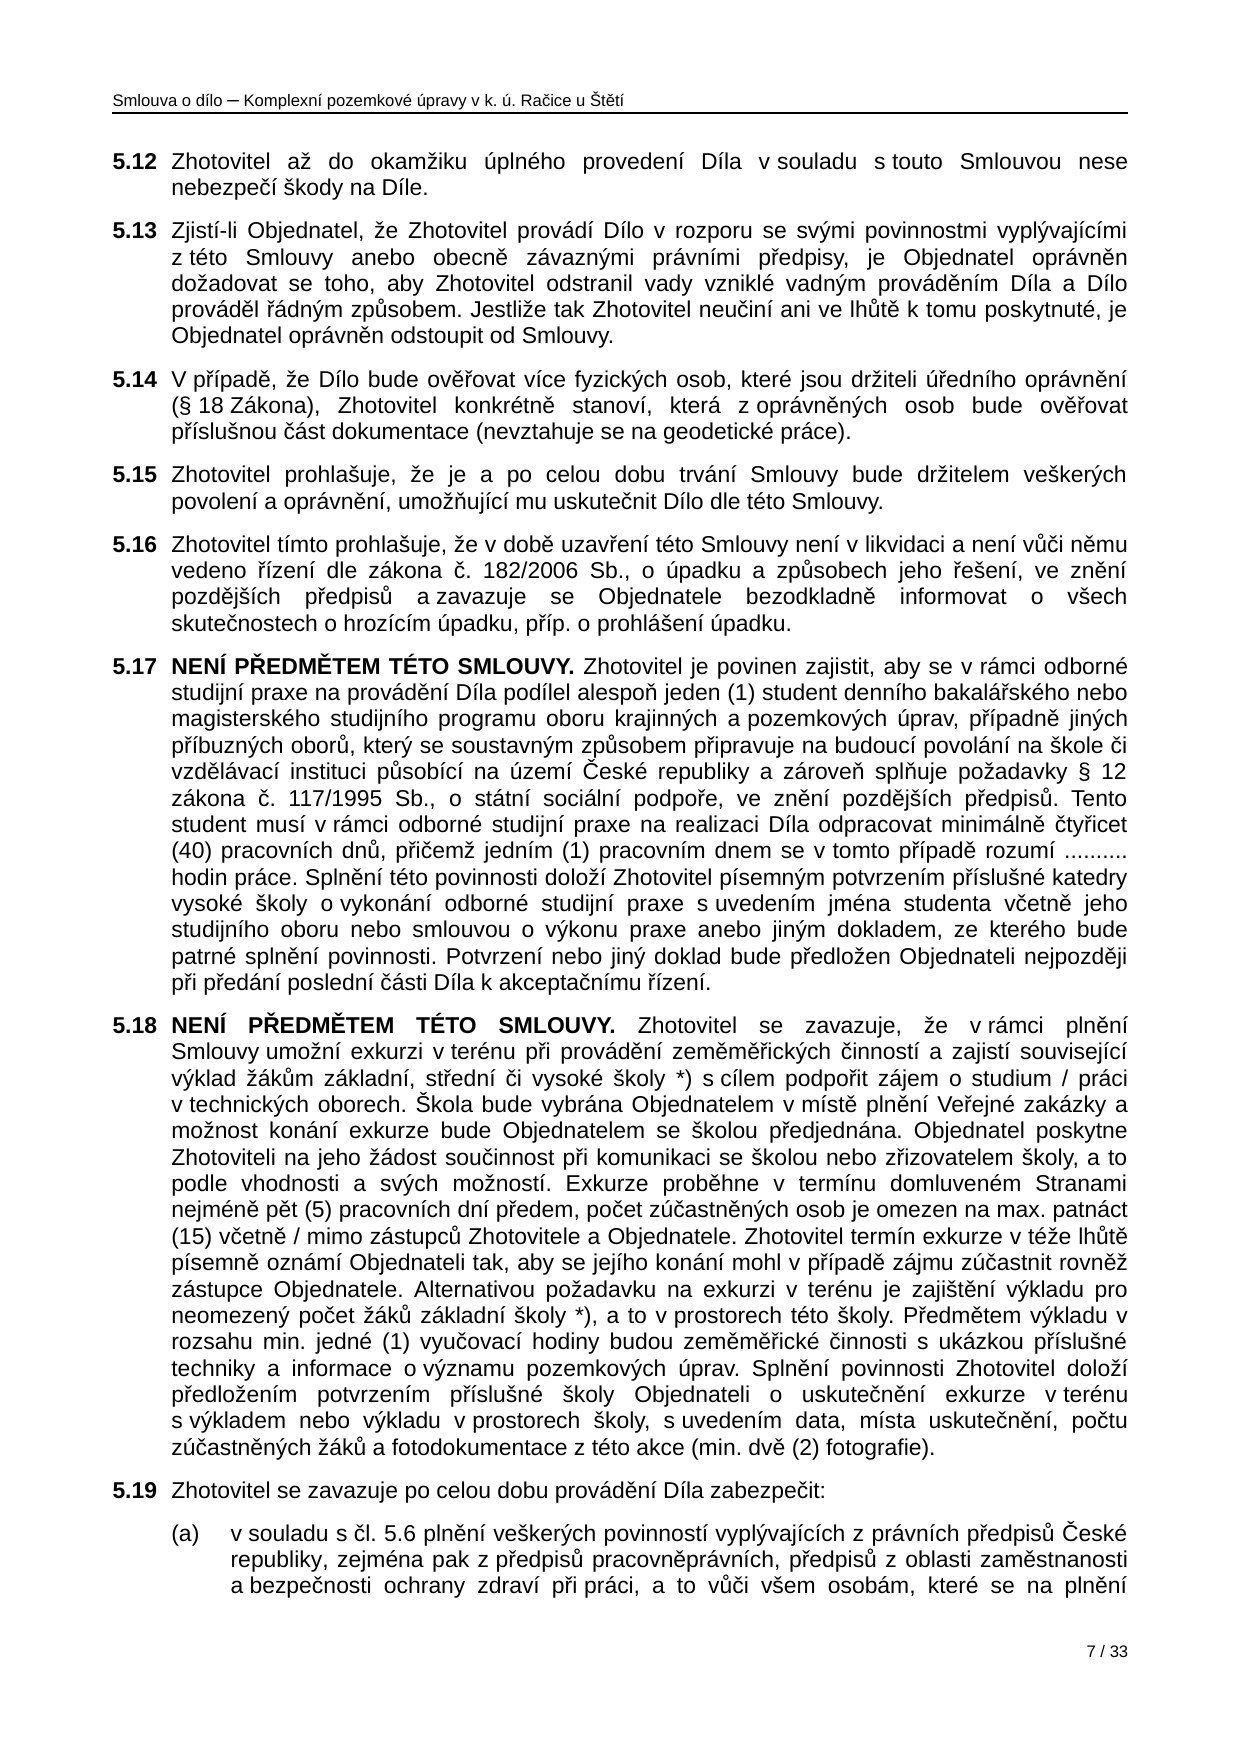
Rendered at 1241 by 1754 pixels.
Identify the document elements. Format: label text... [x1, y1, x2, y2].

text V případě, že Dílo bude ověřovat více fyzických osob, které jsou držiteli úředního oprávnění (§ 18 Zákona), Zhotovitel konkrétně stanoví, která z oprávněných osob bude ověřovat příslušnou část dokumentace (nevztahuje se na geodetické práce). [112, 366, 1128, 444]
text Zhotovitel prohlašuje, že je a po celou dobu trvání Smlouvy bude držitelem veškerých povolení a oprávnění, umožňující mu uskutečnit Dílo dle této Smlouvy. [112, 461, 1128, 514]
text Zjistí-li Objednatel, že Zhotovitel provádí Dílo v rozporu se svými povinnostmi vyplývajícími z této Smlouvy anebo obecně závaznými právními předpisy, je Objednatel oprávněn dožadovat se toho, aby Zhotovitel odstranil vady vzniklé vadným prováděním Díla a Dílo prováděl řádným způsobem. Jestliže tak Zhotovitel neučiní ani ve lhůtě k tomu poskytnuté, je Objednatel oprávněn odstoupit od Smlouvy. [112, 217, 1128, 349]
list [171, 1520, 1128, 1599]
text Zhotovitel se zavazuje po celou dobu provádění Díla zabezpečit: [112, 1477, 1128, 1503]
text Zhotovitel až do okamžiku úplného provedení Díla v souladu s touto Smlouvou nese nebezpečí škody na Díle. [112, 148, 1128, 200]
text Zhotovitel tímto prohlašuje, že v době uzavření této Smlouvy není v likvidaci a není vůči němu vedeno řízení dle zákona č. 182/2006 Sb., o úpadku a způsobech jeho řešení, ve znění pozdějších předpisů a zavazuje se Objednatele bezodkladně informovat o všech skutečnostech o hrozícím úpadku, příp. o prohlášení úpadku. [112, 531, 1128, 636]
text NENÍ PŘEDMĚTEM TÉTO SMLOUVY. Zhotovitel se zavazuje, že v rámci plnění Smlouvy umožní exkurzi v terénu při provádění zeměměřických činností a zajistí související výklad žákům základní, střední či vysoké školy *) s cílem podpořit zájem o studium / práci v technických oborech. Škola bude vybrána Objednatelem v místě plnění Veřejné zakázky a možnost konání exkurze bude Objednatelem se školou předjednána. Objednatel poskytne Zhotoviteli na jeho žádost součinnost při komunikaci se školou nebo zřizovatelem školy, a to podle vhodnosti a svých možností. Exkurze proběhne v termínu domluveném Stranami nejméně pět (5) pracovních dní předem, počet zúčastněných osob je omezen na max. patnáct (15) včetně / mimo zástupců Zhotovitele a Objednatele. Zhotovitel termín exkurze v téže lhůtě písemně oznámí Objednateli tak, aby se jejího konání mohl v případě zájmu zúčastnit rovněž zástupce Objednatele. Alternativou požadavku na exkurzi v terénu je zajištění výkladu pro neomezený počet žáků základní školy *), a to v prostorech této školy. Předmětem výkladu v rozsahu min. jedné (1) vyučovací hodiny budou zeměměřické činnosti s ukázkou příslušné techniky a informace o významu pozemkových úprav. Splnění povinnosti Zhotovitel doloží předložením potvrzením příslušné školy Objednateli o uskutečnění exkurze v terénu s výkladem nebo výkladu v prostorech školy, s uvedením data, místa uskutečnění, počtu zúčastněných žáků a fotodokumentace z této akce (min. dvě (2) fotografie). [112, 1012, 1128, 1460]
text NENÍ PŘEDMĚTEM TÉTO SMLOUVY. Zhotovitel je povinen zajistit, aby se v rámci odborné studijní praxe na provádění Díla podílel alespoň jeden (1) student denního bakalářského nebo magisterského studijního programu oboru krajinných a pozemkových úprav, případně jiných příbuzných oborů, který se soustavným způsobem připravuje na budoucí povolání na škole či vzdělávací instituci působící na území České republiky a zároveň splňuje požadavky § 12 zákona č. 117/1995 Sb., o státní sociální podpoře, ve znění pozdějších předpisů. Tento student musí v rámci odborné studijní praxe na realizaci Díla odpracovat minimálně čtyřicet (40) pracovních dnů, přičemž jedním (1) pracovním dnem se v tomto případě rozumí .......... hodin práce. Splnění této povinnosti doloží Zhotovitel písemným potvrzením příslušné katedry vysoké školy o vykonání odborné studijní praxe s uvedením jména studenta včetně jeho studijního oboru nebo smlouvou o výkonu praxe anebo jiným dokladem, ze kterého bude patrné splnění povinnosti. Potvrzení nebo jiný doklad bude předložen Objednateli nejpozději při předání poslední části Díla k akceptačnímu řízení. [112, 653, 1128, 995]
